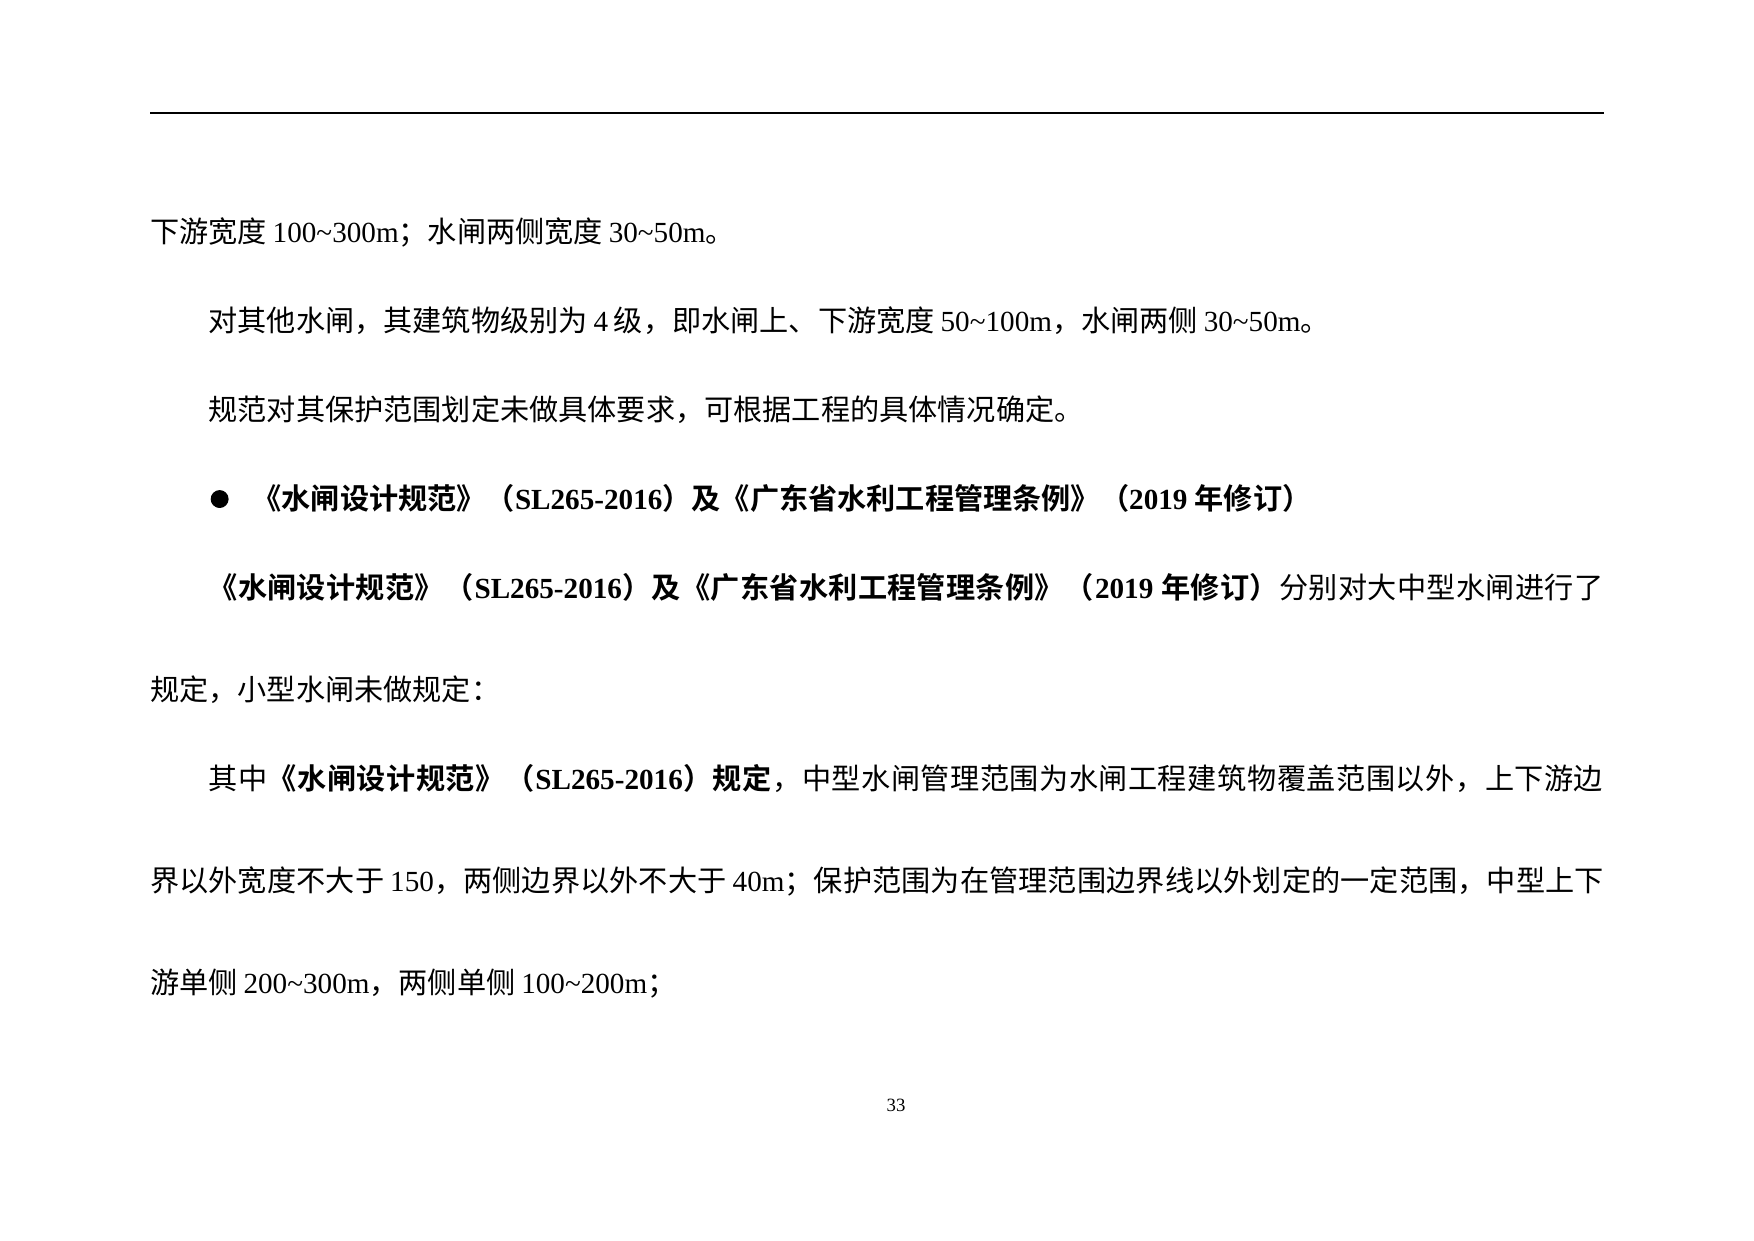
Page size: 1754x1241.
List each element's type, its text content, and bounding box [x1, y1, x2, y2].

text 其中《水闸设计规范》（SL265-2016）规定，中型水闸管理范围为水闸工程建筑物覆盖范围以外，上下游边界以外宽度不大于150，两侧边界以外不大于40m；保护范围为在管理范围边界线以外划定的一定范围，中型上下游单侧200~300m，两侧单侧100~200m； [150, 743, 1604, 1014]
list 《水闸设计规范》（SL265-2016）及《广东省水利工程管理条例》（2019 年修订） [208, 463, 1604, 531]
text 《水闸设计规范》（SL265-2016）及《广东省水利工程管理条例》（2019 年修订）分别对大中型水闸进行了规定，小型水闸未做规定： [150, 552, 1604, 722]
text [150, 196, 1604, 263]
text 规范对其保护范围划定未做具体要求，可根据工程的具体情况确定。 [150, 374, 1604, 442]
text 对其他水闸，其建筑物级别为4级，即水闸上、下游宽度50~100m，水闸两侧30~50m。 [150, 285, 1604, 353]
